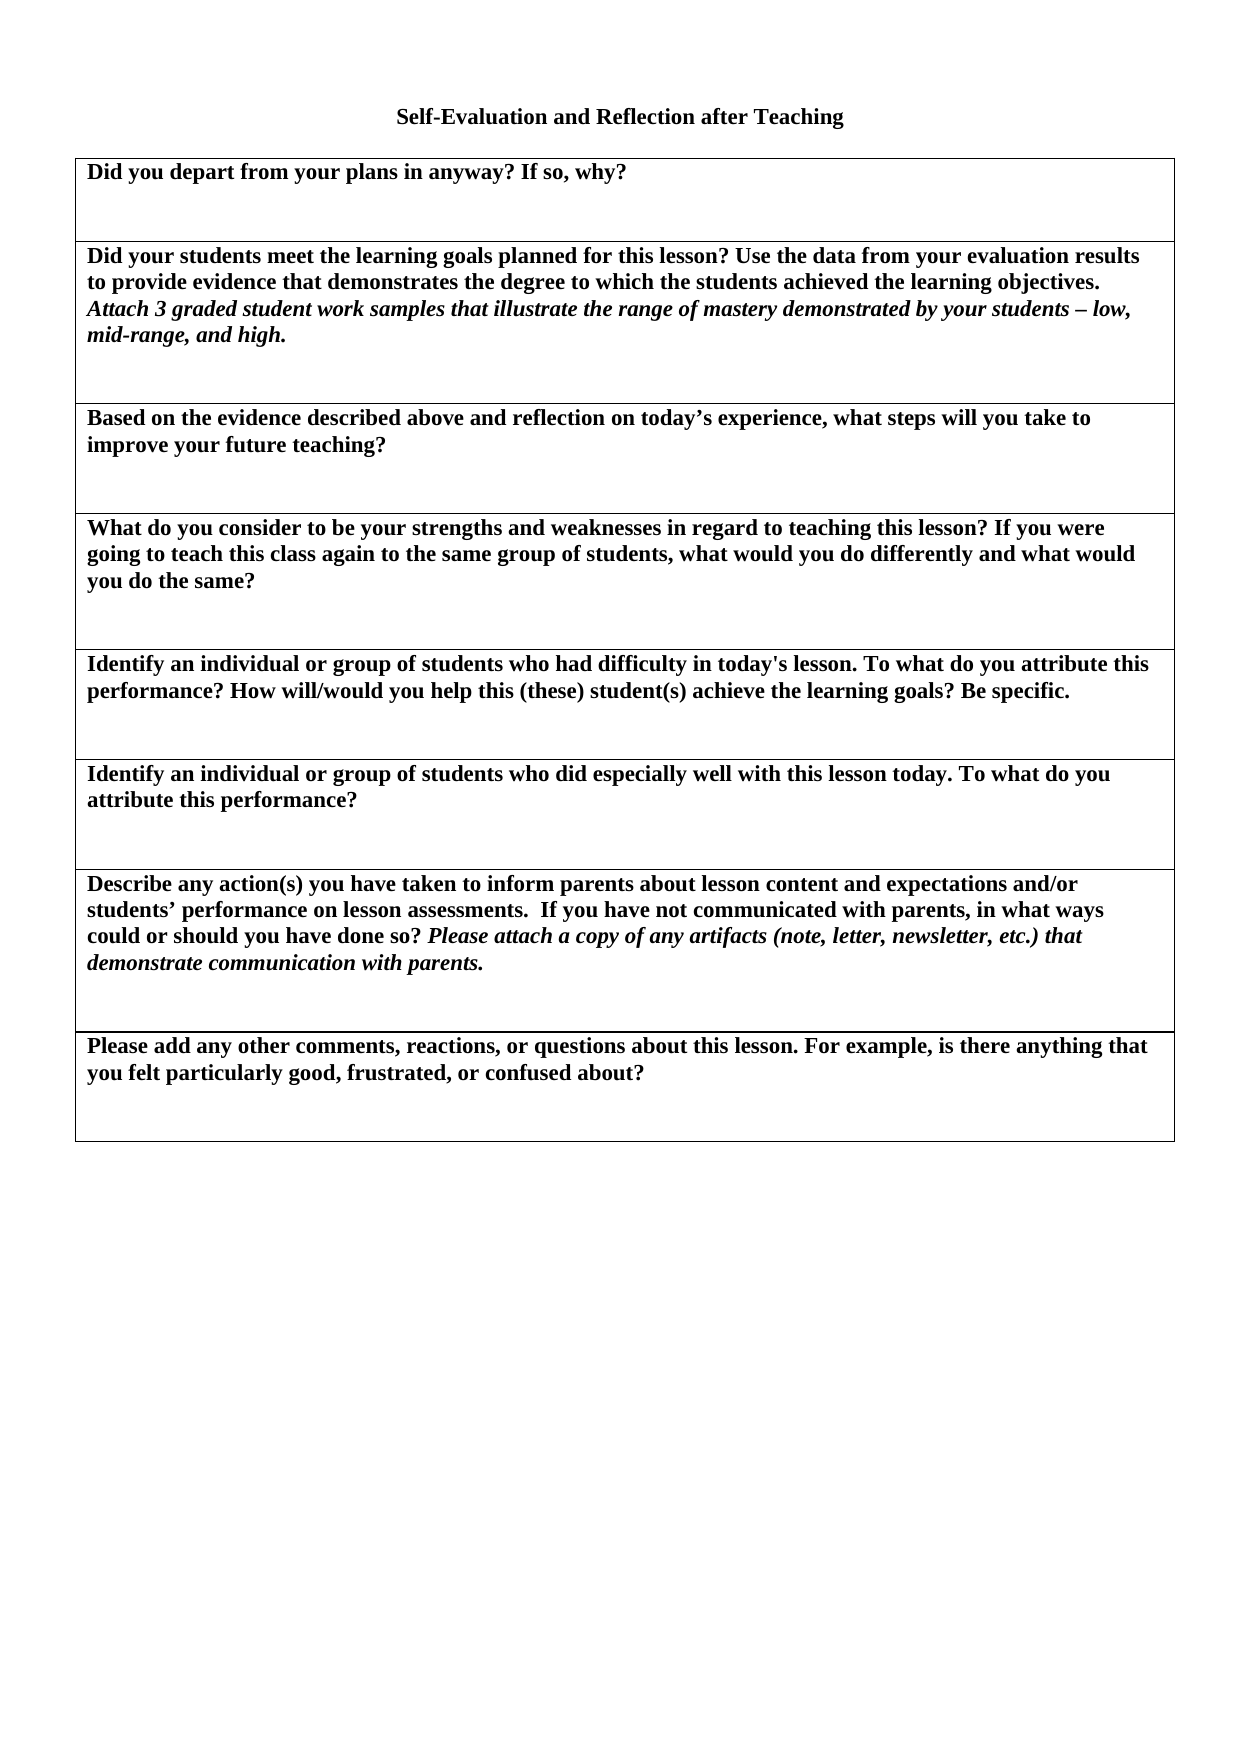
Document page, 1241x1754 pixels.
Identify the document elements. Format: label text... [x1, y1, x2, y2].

table_header Did you depart from your plans in anyway? If so, why? [76, 159, 1174, 241]
table_cell Based on the evidence described above and reflection on today’s experience, what steps will you take to improve your future teaching? [76, 404, 1174, 513]
table_cell Describe any action(s) you have taken to inform parents about lesson content and expectations and/or students’ performance on lesson assessments. If you have not communicated with parents, in what ways could or should you have done so? Please attach a copy of any artifacts (note, letter, newsletter, etc.) that demonstrate communication with parents. [76, 870, 1174, 1031]
table_cell Please add any other comments, reactions, or questions about this lesson. For example, is there anything that you felt particularly good, frustrated, or confused about? [76, 1033, 1174, 1141]
table_cell Did your students meet the learning goals planned for this lesson? Use the data from your evaluation results to provide evidence that demonstrates the degree to which the students achieved the learning objectives. Attach 3 graded student work samples that illustrate the range of mastery demonstrated by your students – low, mid-range, and high. [76, 242, 1174, 403]
table_cell Identify an individual or group of students who had difficulty in today's lesson. To what do you attribute this performance? How will/would you help this (these) student(s) achieve the learning goals? Be specific. [76, 650, 1174, 759]
text Self-Evaluation and Reflection after Teaching [75, 103, 1165, 129]
table_cell Identify an individual or group of students who did especially well with this lesson today. To what do you attribute this performance? [76, 760, 1174, 869]
table_cell What do you consider to be your strengths and weaknesses in regard to teaching this lesson? If you were going to teach this class again to the same group of students, what would you do differently and what would you do the same? [76, 514, 1174, 649]
